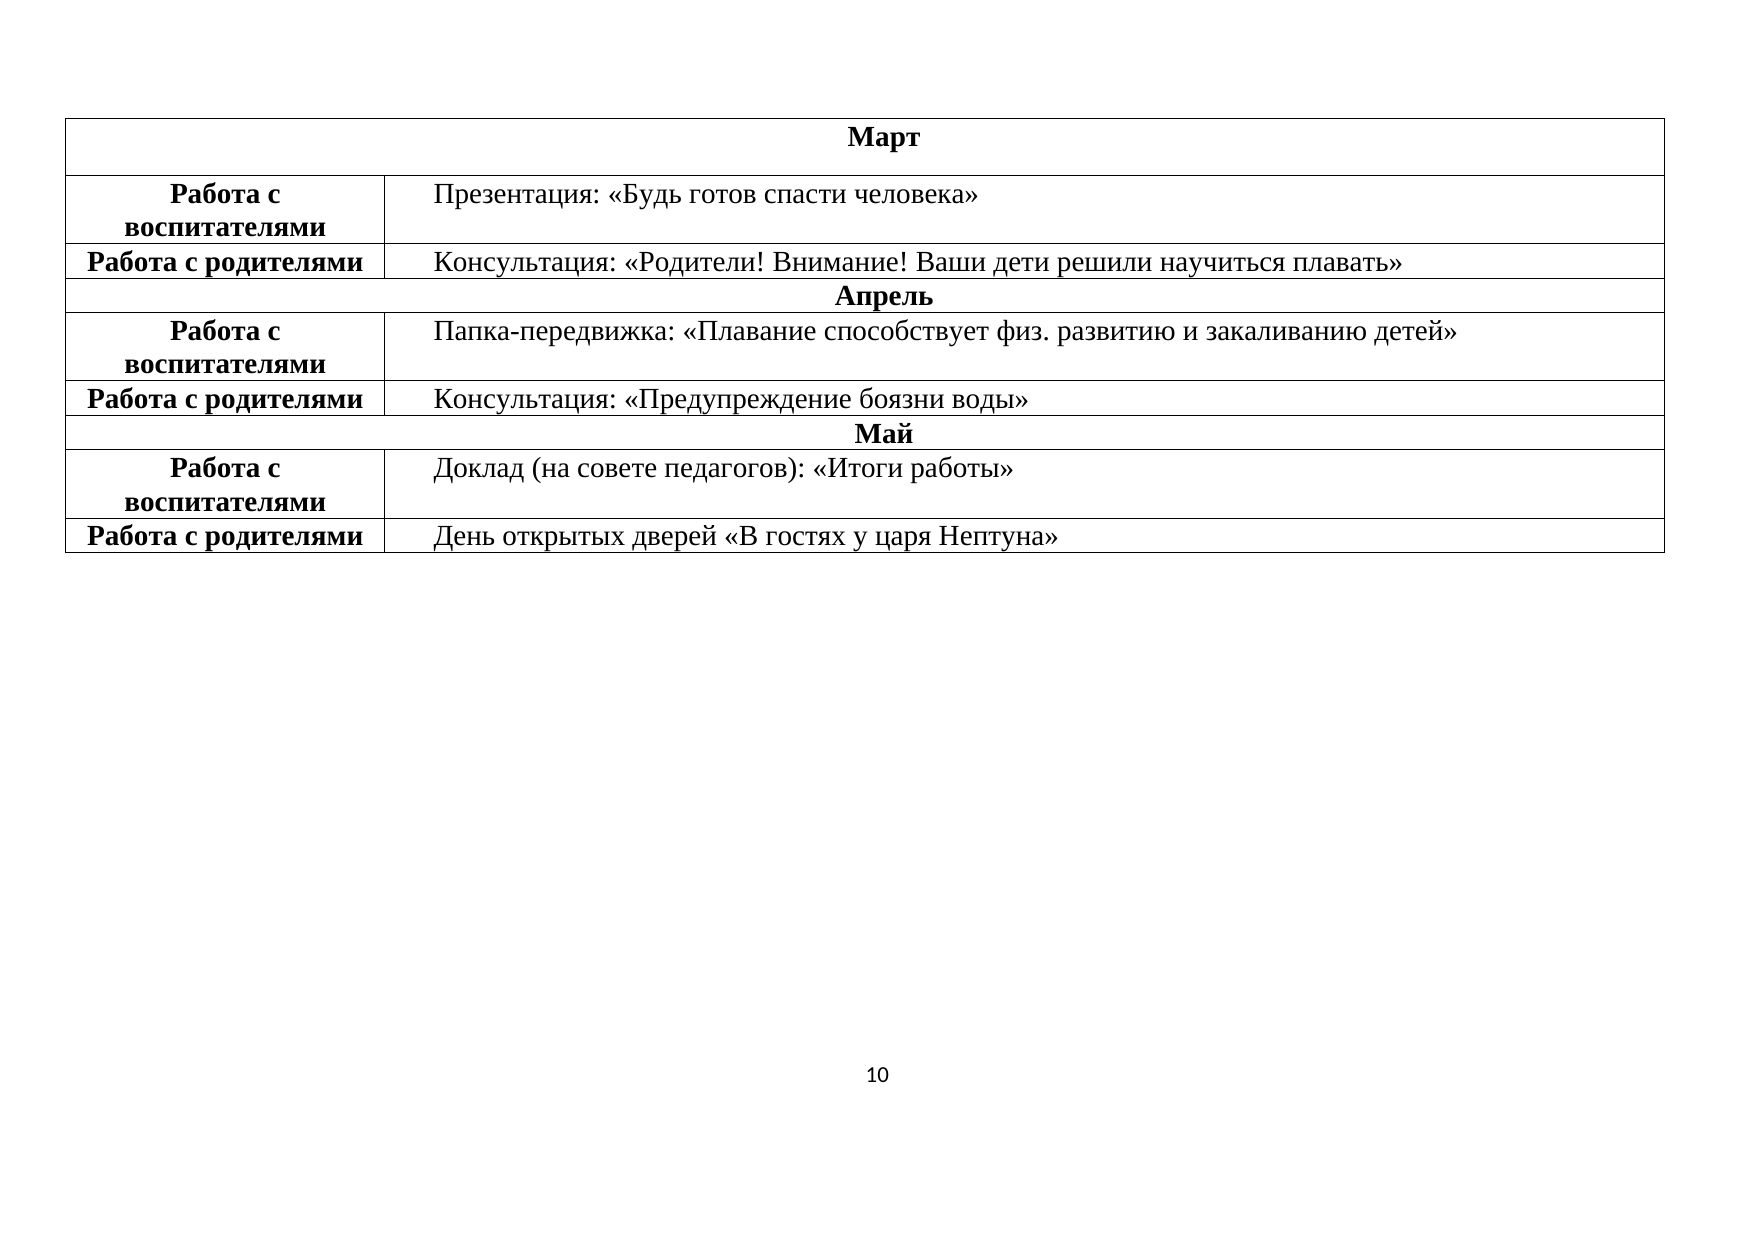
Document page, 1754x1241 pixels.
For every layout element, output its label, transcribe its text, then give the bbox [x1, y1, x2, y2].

table_cell Доклад (на совете педагогов): «Итоги работы» [385, 450, 1664, 517]
table_cell Презентация: «Будь готов спасти человека» [385, 176, 1664, 243]
table_cell День открытых дверей «В гостях у царя Нептуна» [385, 519, 1664, 552]
table_cell Март [66, 119, 1664, 175]
table_cell Работа с воспитателями [66, 313, 384, 380]
table_cell Работа с родителями [66, 244, 384, 277]
table_cell Консультация: «Родители! Внимание! Ваши дети решили научиться плавать» [385, 244, 1664, 277]
table_cell Апрель [66, 279, 1664, 312]
table_cell Работа с воспитателями [66, 176, 384, 243]
table_cell Папка-передвижка: «Плавание способствует физ. развитию и закаливанию детей» [385, 313, 1664, 380]
table_cell Работа с родителями [66, 519, 384, 552]
table_cell Работа с воспитателями [66, 450, 384, 517]
table_cell Работа с родителями [66, 381, 384, 415]
table_cell Май [66, 416, 1664, 449]
table_cell Консультация: «Предупреждение боязни воды» [385, 381, 1664, 415]
